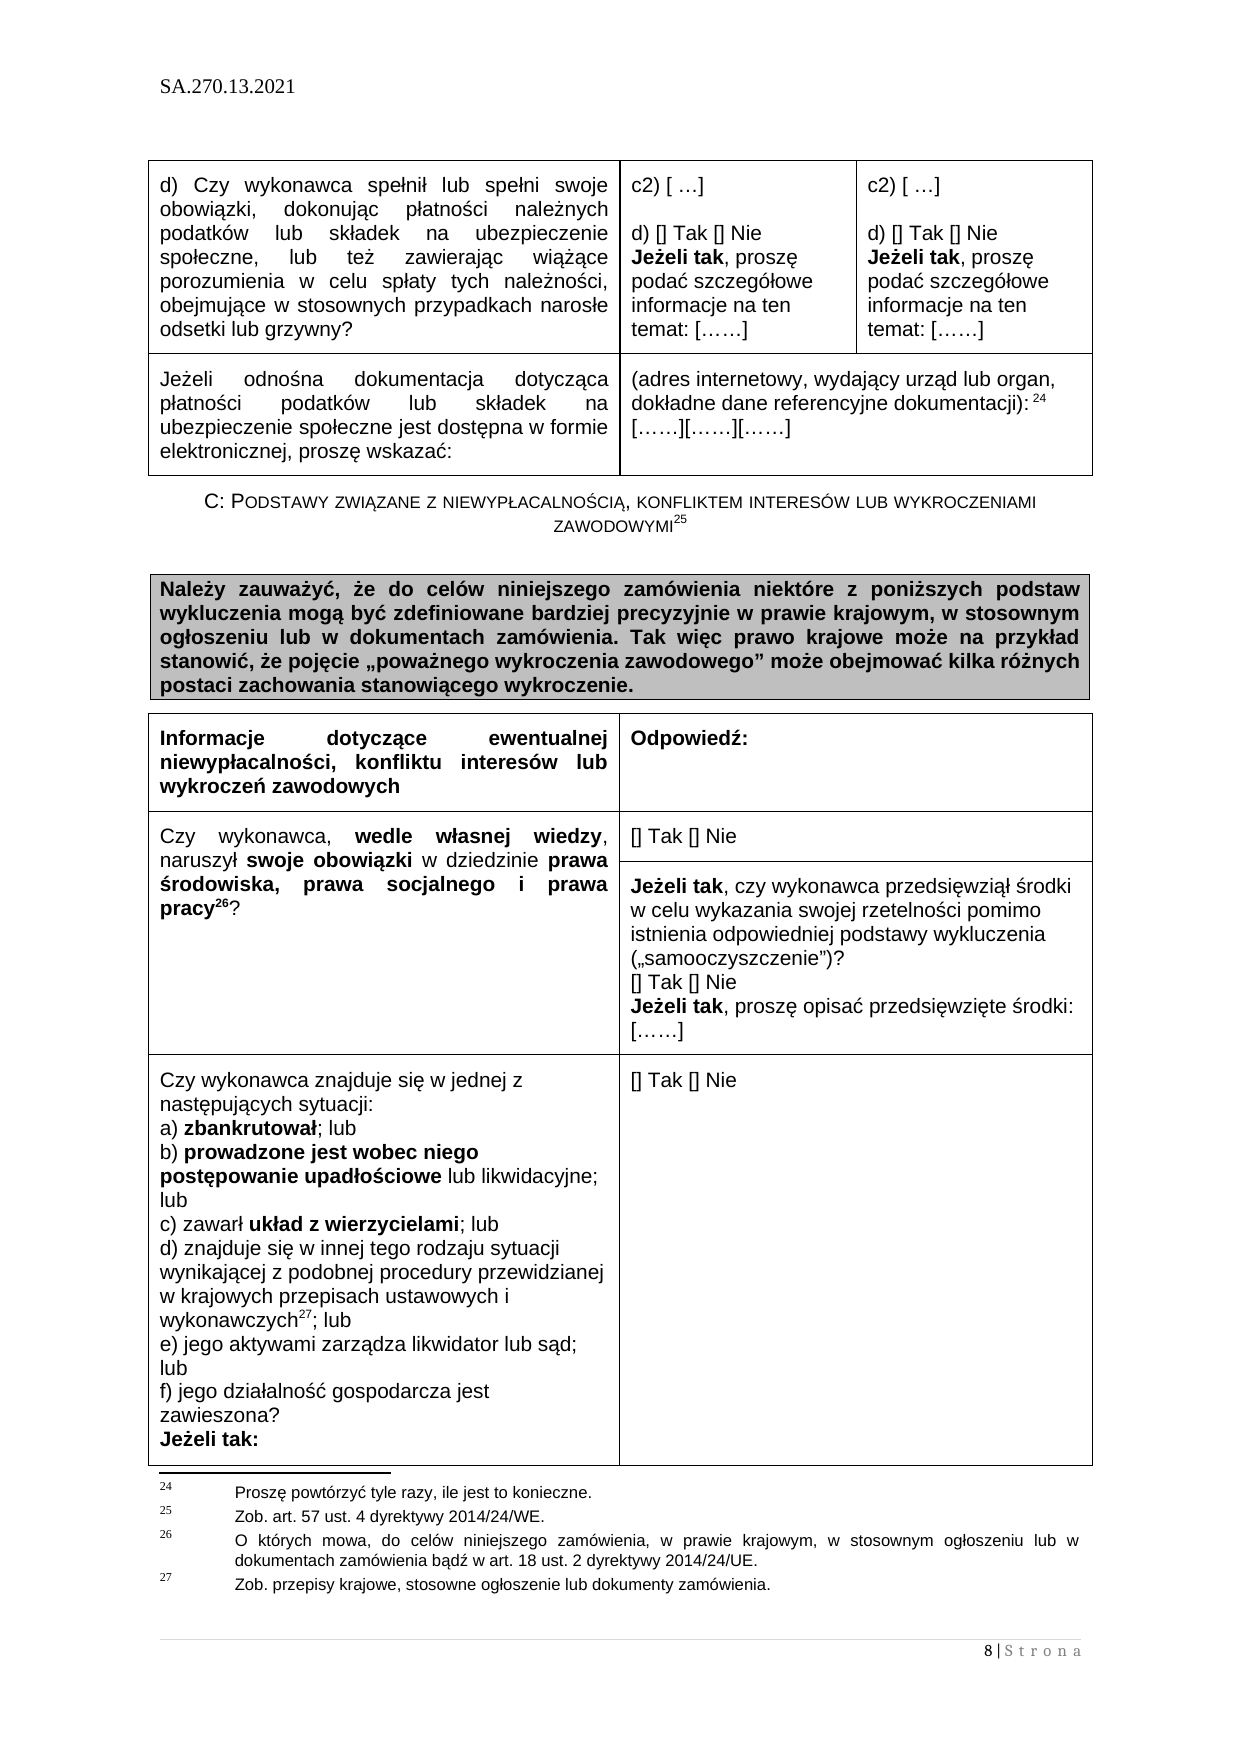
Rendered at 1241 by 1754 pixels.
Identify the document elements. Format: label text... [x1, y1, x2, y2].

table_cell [620, 1055, 1092, 1465]
table_cell Czy wykonawca, wedle własnej wiedzy, naruszył swoje obowiązki w dziedzinie prawa środowiska, prawa socjalnego i prawa pracy? [149, 812, 619, 1054]
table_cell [621, 161, 856, 353]
text Należy zauważyć, że do celów niniejszego zamówienia niektóre z poniższych podstaw wykluczenia mogą być zdefiniowane bardziej precyzyjnie w prawie krajowym, w stosownym ogłoszeniu lub w dokumentach zamówienia. Tak więc prawo krajowe może na przykład stanowić, że pojęcie „poważnego wykroczenia zawodowego” może obejmować kilka różnych postaci zachowania stanowiącego wykroczenie. [151, 575, 1089, 699]
table_cell Jeżeli odnośna dokumentacja dotycząca płatności podatków lub składek na ubezpieczenie społeczne jest dostępna w formie elektronicznej, proszę wskazać: [149, 354, 619, 475]
table_cell (adres internetowy, wydający urząd lub organ, dokładne dane referencyjne dokumentacji): [……][……][……] [621, 354, 1092, 475]
text C: Podstawy związane z niewypłacalnością, konfliktem interesów lub wykroczeniami zawodowymi [159, 489, 1081, 537]
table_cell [149, 1055, 619, 1465]
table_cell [857, 161, 1092, 353]
table_cell Jeżeli tak, czy wykonawca przedsięwziął środki w celu wykazania swojej rzetelności pomimo istnienia odpowiedniej podstawy wykluczenia („samooczyszczenie”)? [] Tak [] Nie Jeżeli tak, proszę opisać przedsięwzięte środki: [……] [620, 862, 1092, 1054]
table_header Odpowiedź: [620, 714, 1092, 811]
table_cell [] Tak [] Nie [620, 812, 1092, 861]
table_header Informacje dotyczące ewentualnej niewypłacalności, konfliktu interesów lub wykroczeń zawodowych [149, 714, 619, 811]
